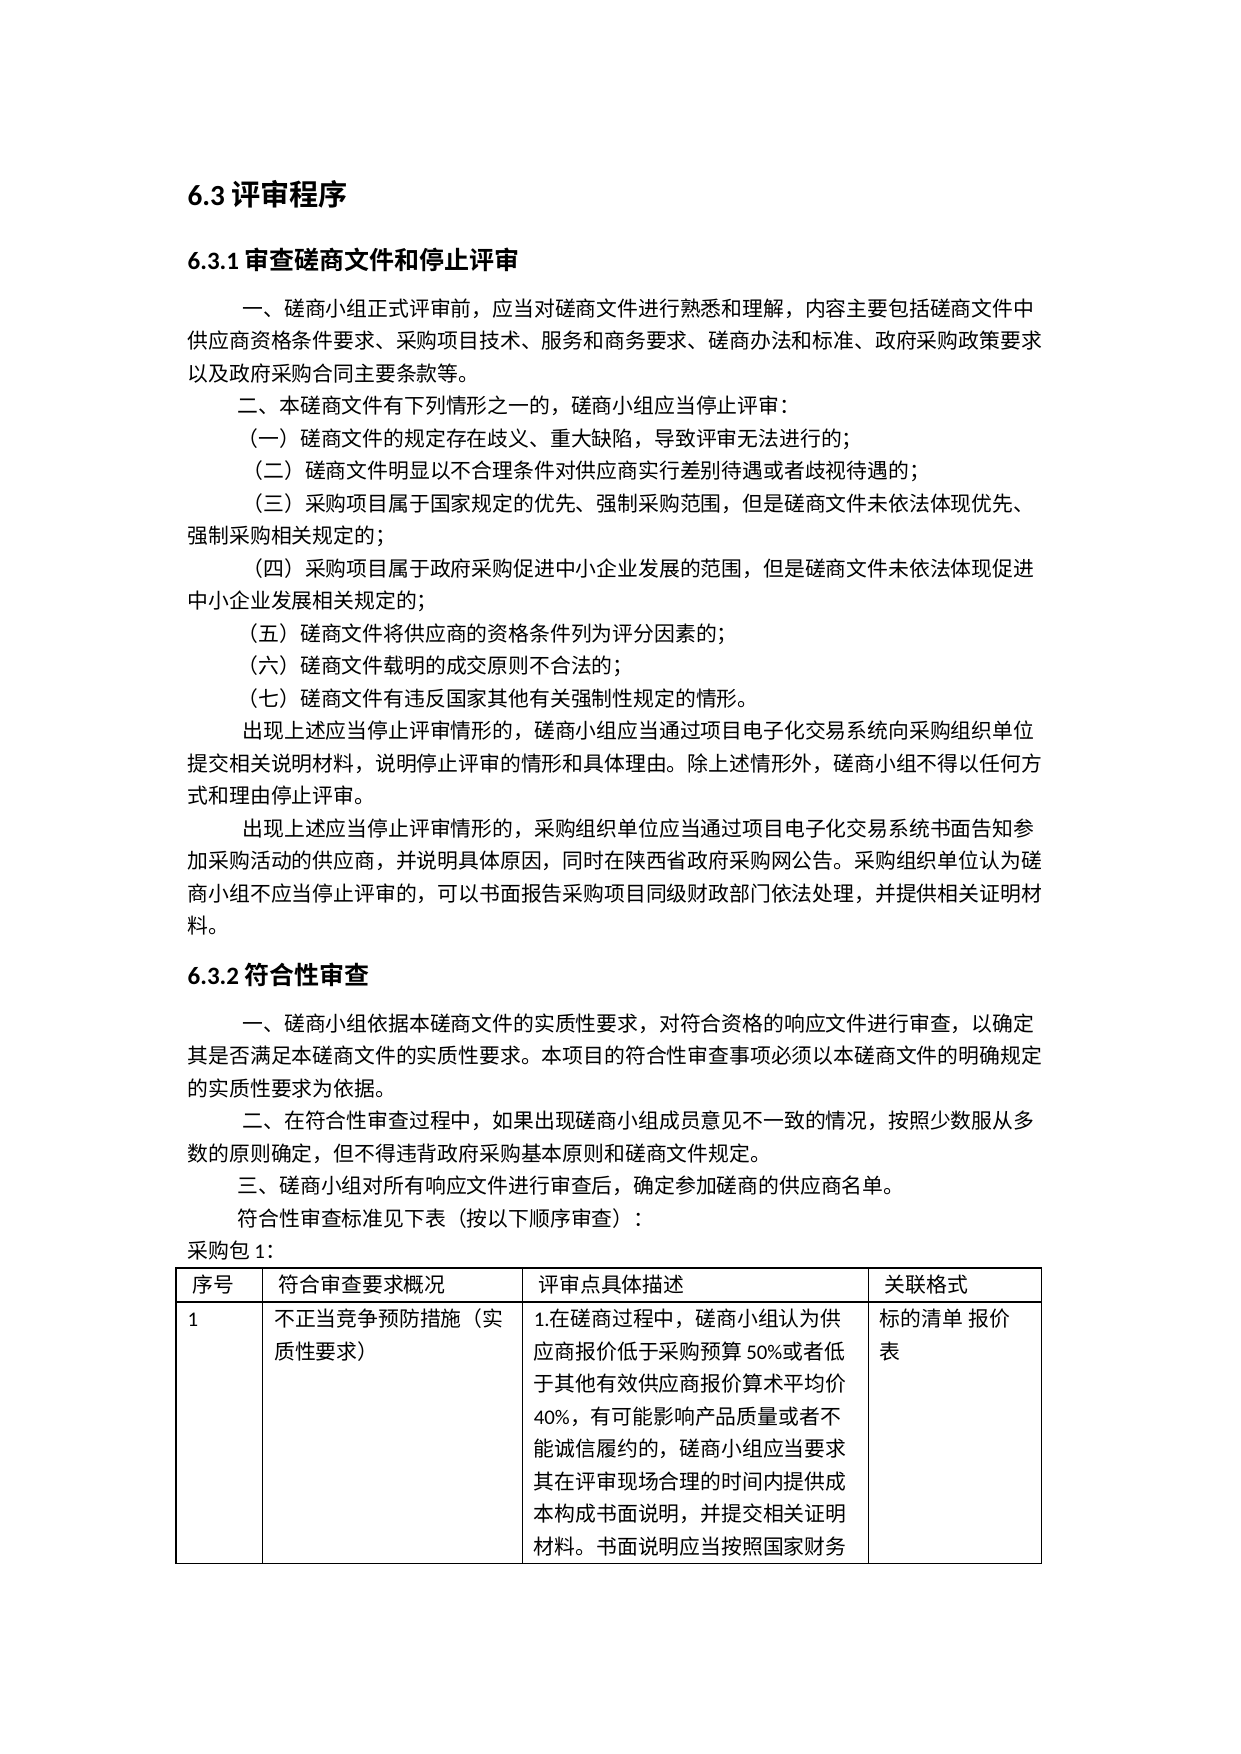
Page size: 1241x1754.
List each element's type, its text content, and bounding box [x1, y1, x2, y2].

table_header 序号 [177, 1269, 262, 1301]
text 符合性审查标准见下表（按以下顺序审查）： [187, 1202, 1053, 1234]
text 三、磋商小组对所有响应文件进行审查后，确定参加磋商的供应商名单。 [187, 1169, 1053, 1202]
table_header 符合审查要求概况 [263, 1269, 522, 1301]
text 6.3评审程序 [187, 162, 1053, 227]
text 一、磋商小组依据本磋商文件的实质性要求，对符合资格的响应文件进行审查，以确定其是否满足本磋商文件的实质性要求。本项目的符合性审查事项必须以本磋商文件的明确规定的实质性要求为依据。 [187, 1007, 1053, 1104]
table_cell 不正当竞争预防措施（实质性要求） [263, 1303, 522, 1563]
text 6.3.1审查磋商文件和停止评审 [187, 227, 1053, 292]
text 采购包1： [187, 1234, 1053, 1267]
text （二）磋商文件明显以不合理条件对供应商实行差别待遇或者歧视待遇的； [187, 454, 1053, 487]
table_header 评审点具体描述 [523, 1269, 868, 1301]
text 二、本磋商文件有下列情形之一的，磋商小组应当停止评审： [187, 389, 1053, 422]
text （四）采购项目属于政府采购促进中小企业发展的范围，但是磋商文件未依法体现促进中小企业发展相关规定的； [187, 552, 1053, 617]
text （三）采购项目属于国家规定的优先、强制采购范围，但是磋商文件未依法体现优先、强制采购相关规定的； [187, 487, 1053, 552]
text 6.3.2符合性审查 [187, 942, 1053, 1007]
table_cell 标的清单 报价表 [869, 1303, 1041, 1563]
text 出现上述应当停止评审情形的，采购组织单位应当通过项目电子化交易系统书面告知参加采购活动的供应商，并说明具体原因，同时在陕西省政府采购网公告。采购组织单位认为磋商小组不应当停止评审的，可以书面报告采购项目同级财政部门依法处理，并提供相关证明材料。 [187, 812, 1053, 942]
table_cell 1 [177, 1303, 262, 1563]
table_header 关联格式 [869, 1269, 1041, 1301]
text （一）磋商文件的规定存在歧义、重大缺陷，导致评审无法进行的； [187, 422, 1053, 454]
text 一、磋商小组正式评审前，应当对磋商文件进行熟悉和理解，内容主要包括磋商文件中供应商资格条件要求、采购项目技术、服务和商务要求、磋商办法和标准、政府采购政策要求以及政府采购合同主要条款等。 [187, 292, 1053, 389]
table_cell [523, 1303, 868, 1563]
text （六）磋商文件载明的成交原则不合法的； [187, 649, 1053, 682]
text 二、在符合性审查过程中，如果出现磋商小组成员意见不一致的情况，按照少数服从多数的原则确定，但不得违背政府采购基本原则和磋商文件规定。 [187, 1104, 1053, 1169]
text 出现上述应当停止评审情形的，磋商小组应当通过项目电子化交易系统向采购组织单位提交相关说明材料，说明停止评审的情形和具体理由。除上述情形外，磋商小组不得以任何方式和理由停止评审。 [187, 714, 1053, 812]
text （五）磋商文件将供应商的资格条件列为评分因素的； [187, 617, 1053, 649]
text （七）磋商文件有违反国家其他有关强制性规定的情形。 [187, 682, 1053, 714]
